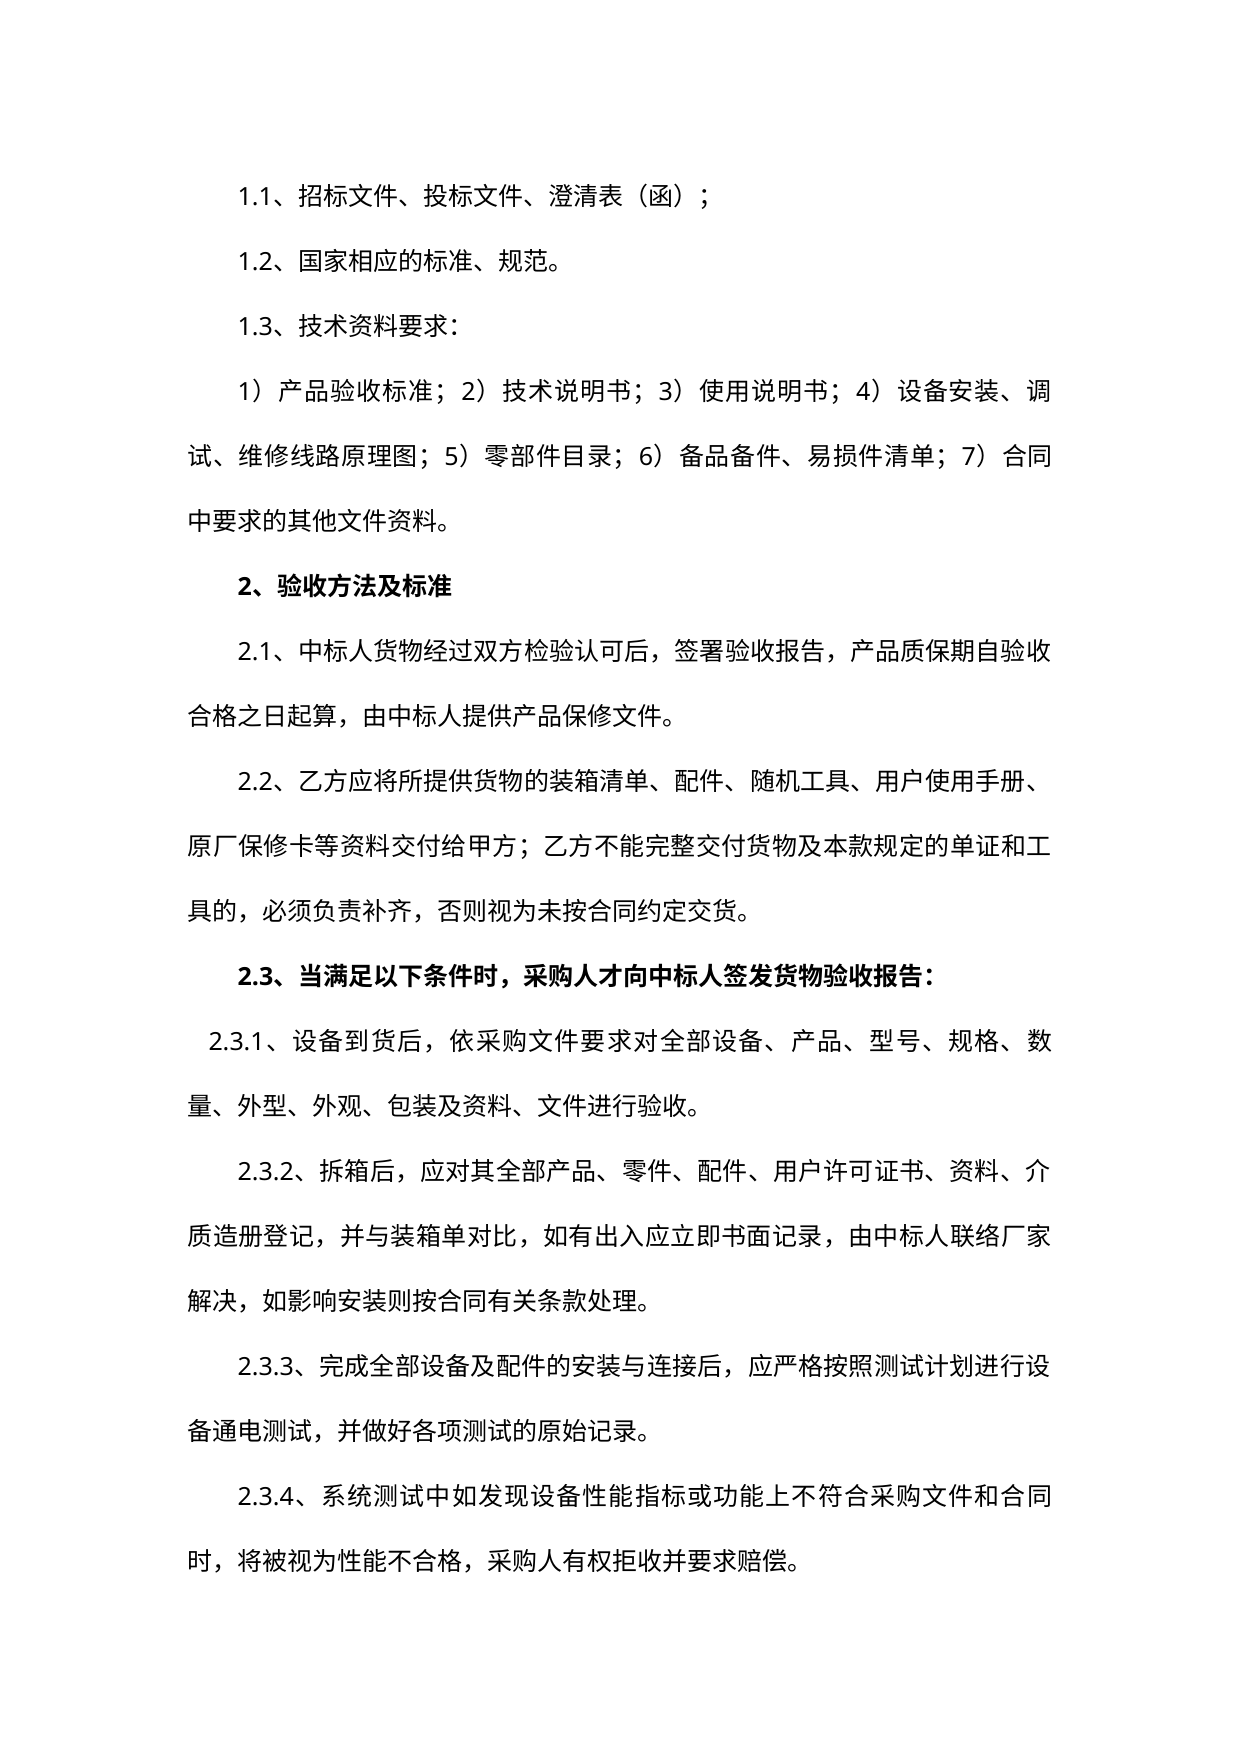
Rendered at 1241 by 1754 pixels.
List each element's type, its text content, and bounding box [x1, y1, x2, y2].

text 2.3.4、系统测试中如发现设备性能指标或功能上不符合采购文件和合同时，将被视为性能不合格，采购人有权拒收并要求赔偿。 [187, 1462, 1053, 1592]
text 2.3、当满足以下条件时，采购人才向中标人签发货物验收报告： [187, 942, 1053, 1007]
text 2.3.3、完成全部设备及配件的安装与连接后，应严格按照测试计划进行设备通电测试，并做好各项测试的原始记录。 [187, 1332, 1053, 1462]
text 2.3.2、拆箱后，应对其全部产品、零件、配件、用户许可证书、资料、介质造册登记，并与装箱单对比，如有出入应立即书面记录，由中标人联络厂家解决，如影响安装则按合同有关条款处理。 [187, 1137, 1053, 1332]
text 2.1、中标人货物经过双方检验认可后，签署验收报告，产品质保期自验收合格之日起算，由中标人提供产品保修文件。 [187, 617, 1053, 747]
text 1）产品验收标准；2）技术说明书；3）使用说明书；4）设备安装、调试、维修线路原理图；5）零部件目录；6）备品备件、易损件清单；7）合同中要求的其他文件资料。 [187, 357, 1053, 552]
text 1.3、技术资料要求： [187, 292, 1053, 357]
text 2、验收方法及标准 [187, 552, 1053, 617]
text 1.1、招标文件、投标文件、澄清表（函）； [187, 162, 1053, 227]
text 2.3.1、设备到货后，依采购文件要求对全部设备、产品、型号、规格、数量、外型、外观、包装及资料、文件进行验收。 [187, 1007, 1053, 1137]
text 1.2、国家相应的标准、规范。 [187, 227, 1053, 292]
text 2.2、乙方应将所提供货物的装箱清单、配件、随机工具、用户使用手册、原厂保修卡等资料交付给甲方；乙方不能完整交付货物及本款规定的单证和工具的，必须负责补齐，否则视为未按合同约定交货。 [187, 747, 1053, 942]
